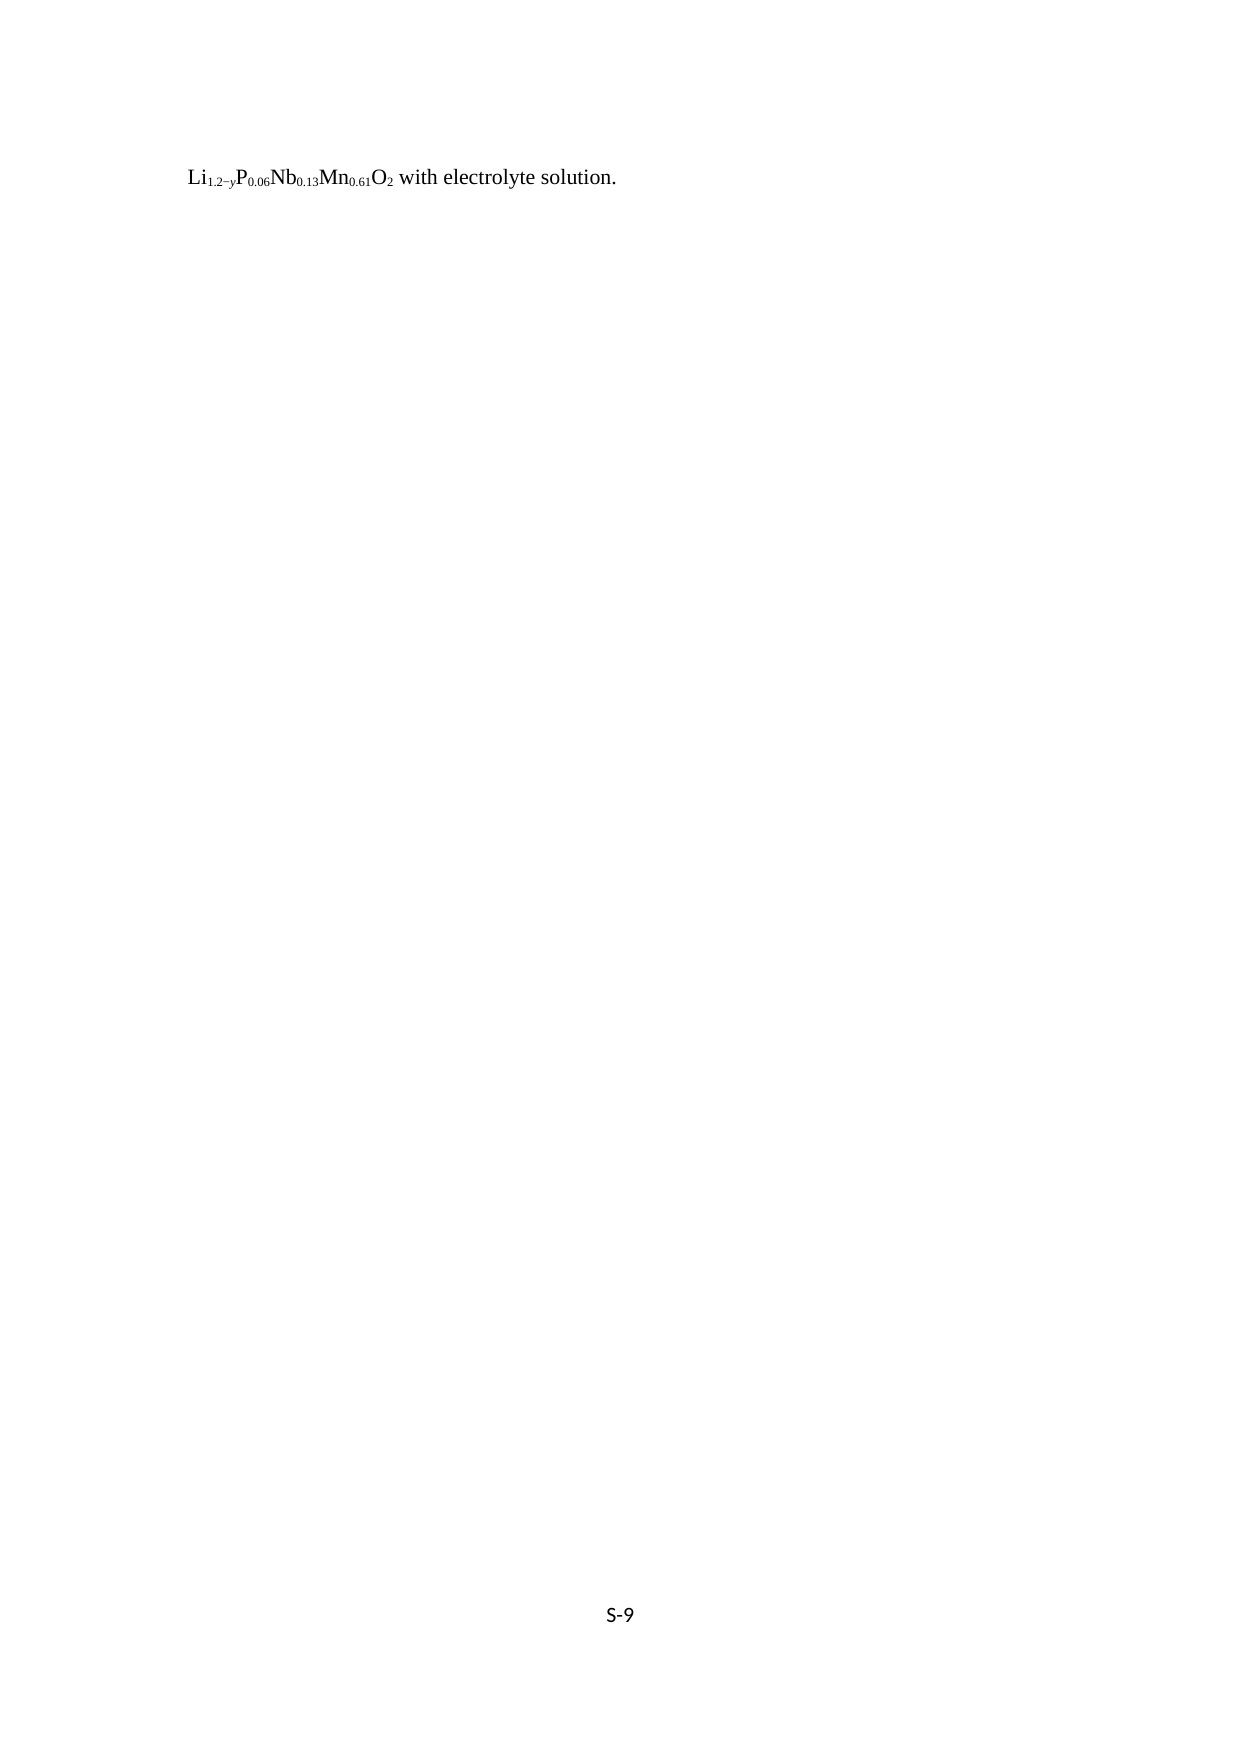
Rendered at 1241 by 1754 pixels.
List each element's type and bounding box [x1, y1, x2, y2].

text [187, 161, 1053, 193]
